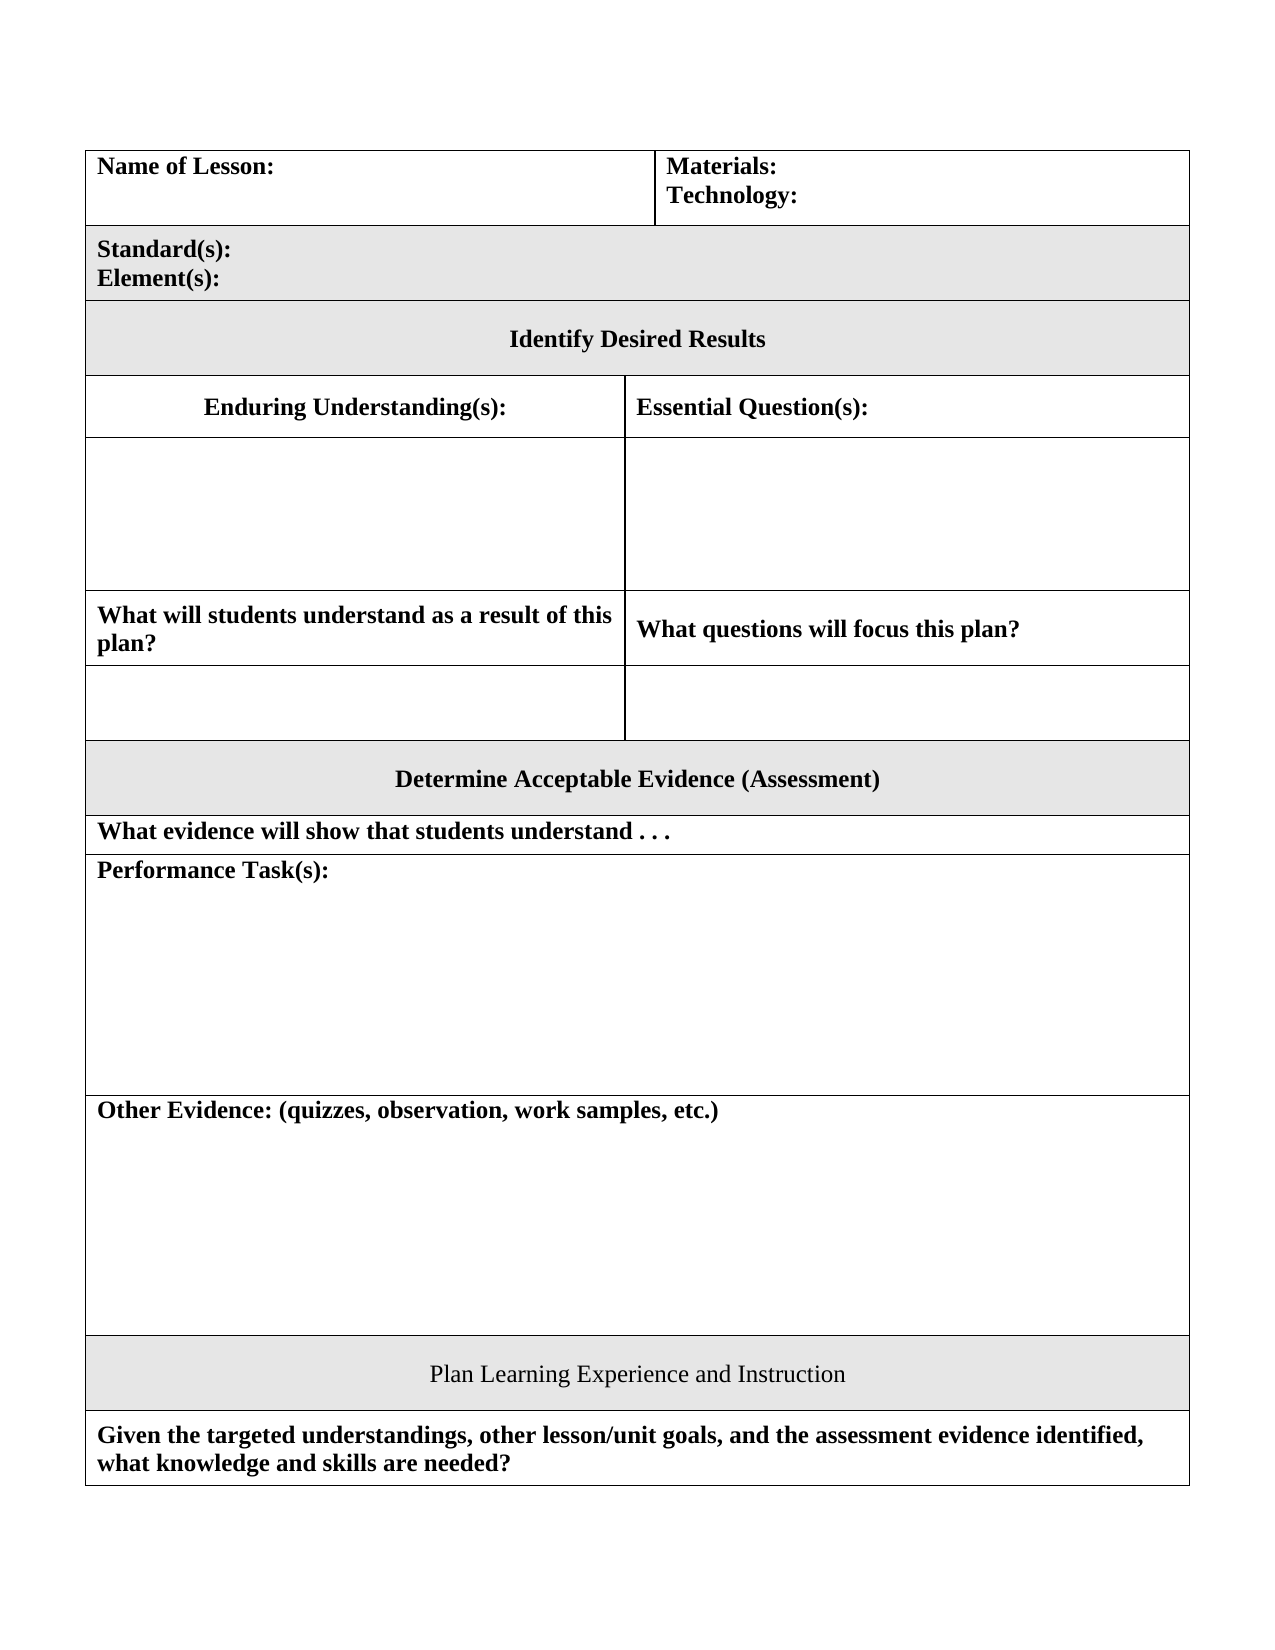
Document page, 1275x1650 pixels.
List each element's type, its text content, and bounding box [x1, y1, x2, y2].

table_cell What will students understand as a result of this plan? [86, 591, 624, 665]
table_cell Enduring Understanding(s): [86, 376, 624, 437]
table_cell [626, 666, 1189, 740]
table_cell Given the targeted understandings, other lesson/unit goals, and the assessment evidence identified, what knowledge and skills are needed? [86, 1411, 1189, 1485]
table_cell Other Evidence: (quizzes, observation, work samples, etc.) [86, 1096, 1189, 1335]
table_cell Performance Task(s): [86, 855, 1189, 1094]
table_header Name of Lesson: [86, 151, 654, 225]
table_header Materials: Technology: [656, 151, 1189, 225]
table_cell [86, 666, 624, 740]
table_cell Essential Question(s): [626, 376, 1189, 437]
table_cell [626, 438, 1189, 590]
table_cell Plan Learning Experience and Instruction [86, 1336, 1189, 1410]
table_cell [86, 438, 624, 590]
table_cell Identify Desired Results [86, 301, 1189, 375]
table_cell Standard(s): Element(s): [86, 226, 1189, 300]
table_cell What evidence will show that students understand . . . [86, 816, 1189, 854]
table_cell Determine Acceptable Evidence (Assessment) [86, 741, 1189, 815]
table_cell What questions will focus this plan? [626, 591, 1189, 665]
